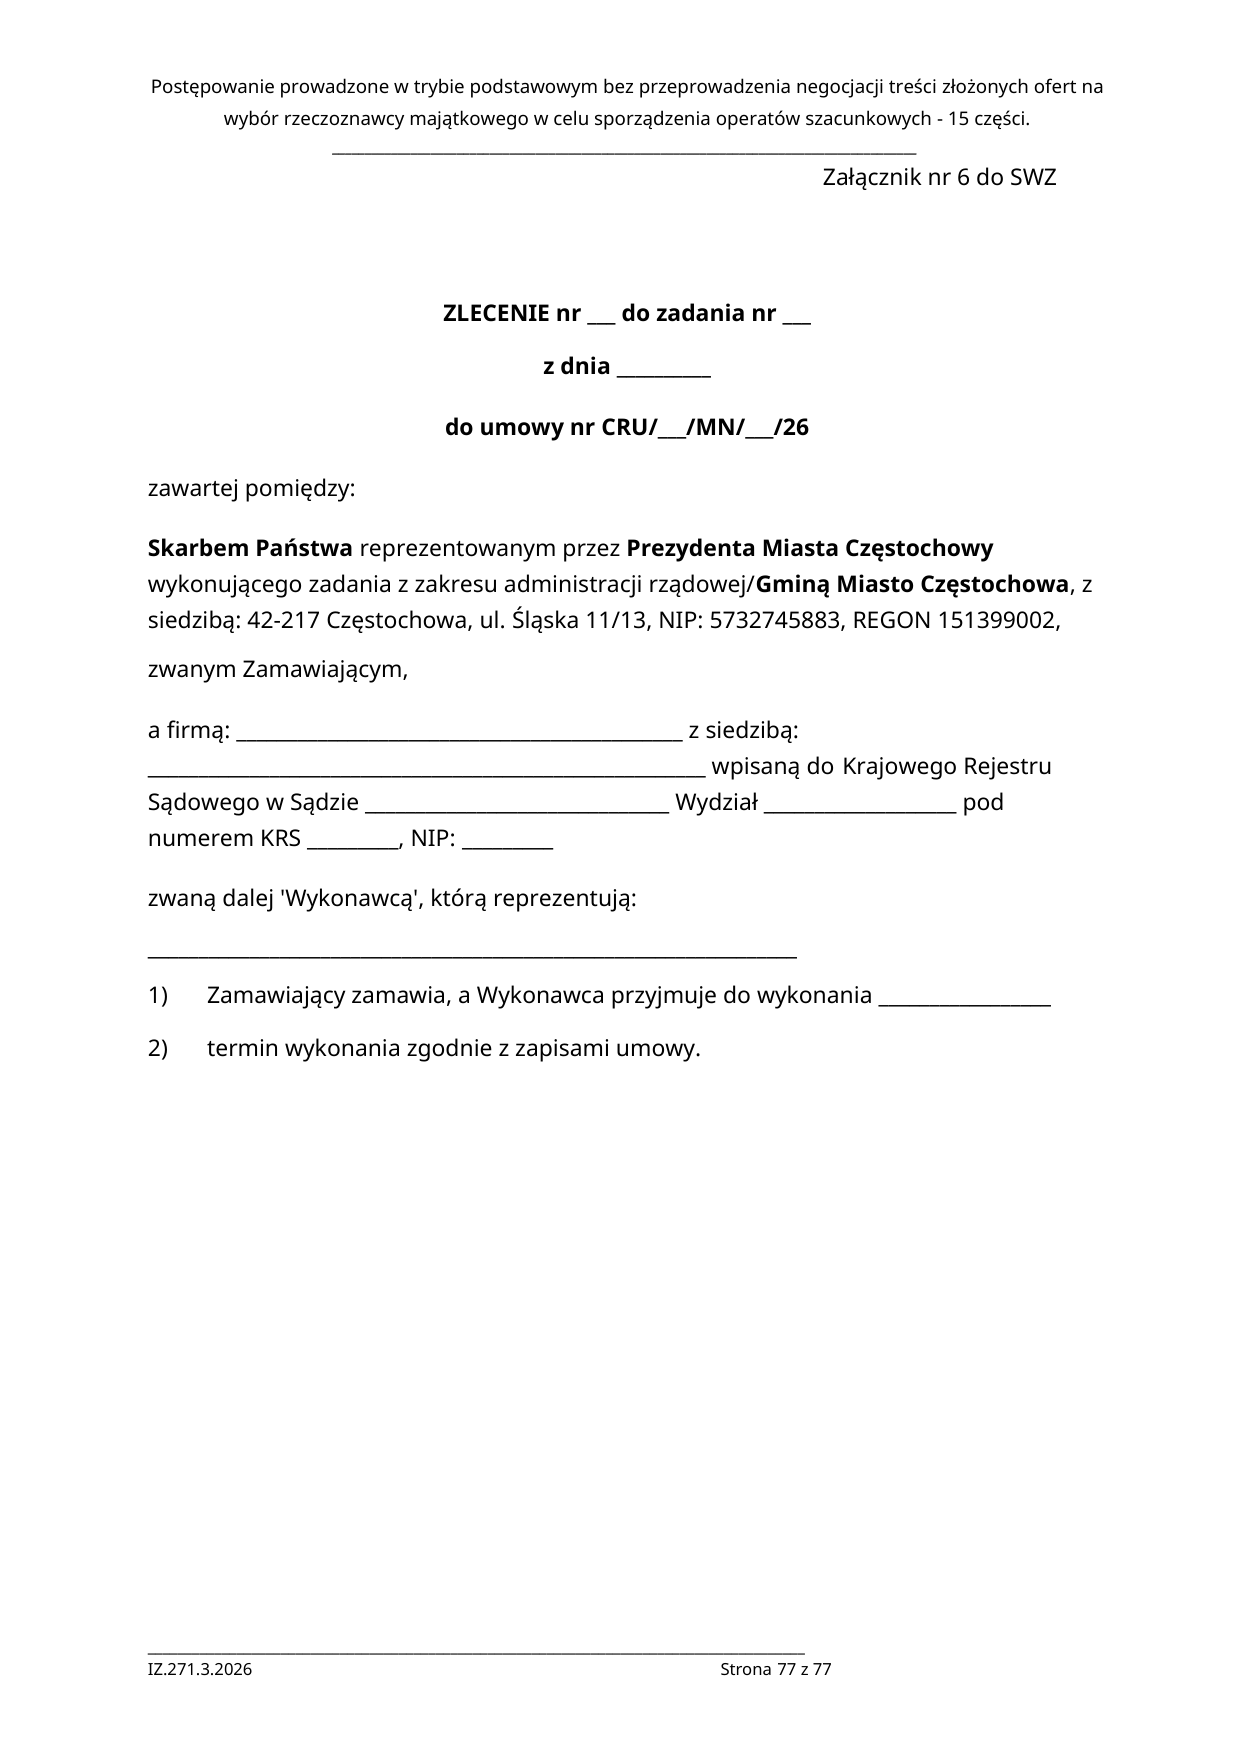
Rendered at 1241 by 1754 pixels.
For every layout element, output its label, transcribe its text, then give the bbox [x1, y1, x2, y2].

text a firmą: ____________________________________________ z siedzibą: _______________________________________________________ wpisaną do Krajowego Rejestru Sądowego w Sądzie ______________________________ Wydział ___________________ pod numerem KRS _________, NIP: _________ [148, 714, 1106, 853]
text ZLECENIE nr ___ do zadania nr ___ [148, 297, 1106, 328]
text 1) Zamawiający zamawia, a Wykonawca przyjmuje do wykonania _________________ [148, 979, 1106, 1011]
text Skarbem Państwa reprezentowanym przez Prezydenta Miasta Częstochowy wykonującego zadania z zakresu administracji rządowej/Gminą Miasto Częstochowa, z siedzibą: 42-217 Częstochowa, ul. Śląska 11/13, NIP: 5732745883, REGON 151399002, [148, 532, 1106, 636]
text zwaną dalej 'Wykonawcą', którą reprezentują: [148, 882, 1106, 914]
text z dnia __________ [148, 349, 1106, 381]
text zwanym Zamawiającym, [148, 653, 1106, 684]
text 2) termin wykonania zgodnie z zapisami umowy. [148, 1032, 1106, 1063]
text zawartej pomiędzy: [148, 471, 1106, 503]
text Załącznik nr 6 do SWZ [148, 161, 1106, 223]
text do umowy nr CRU/___/MN/___/26 [148, 411, 1106, 442]
text ________________________________________________________________ [148, 931, 1106, 962]
